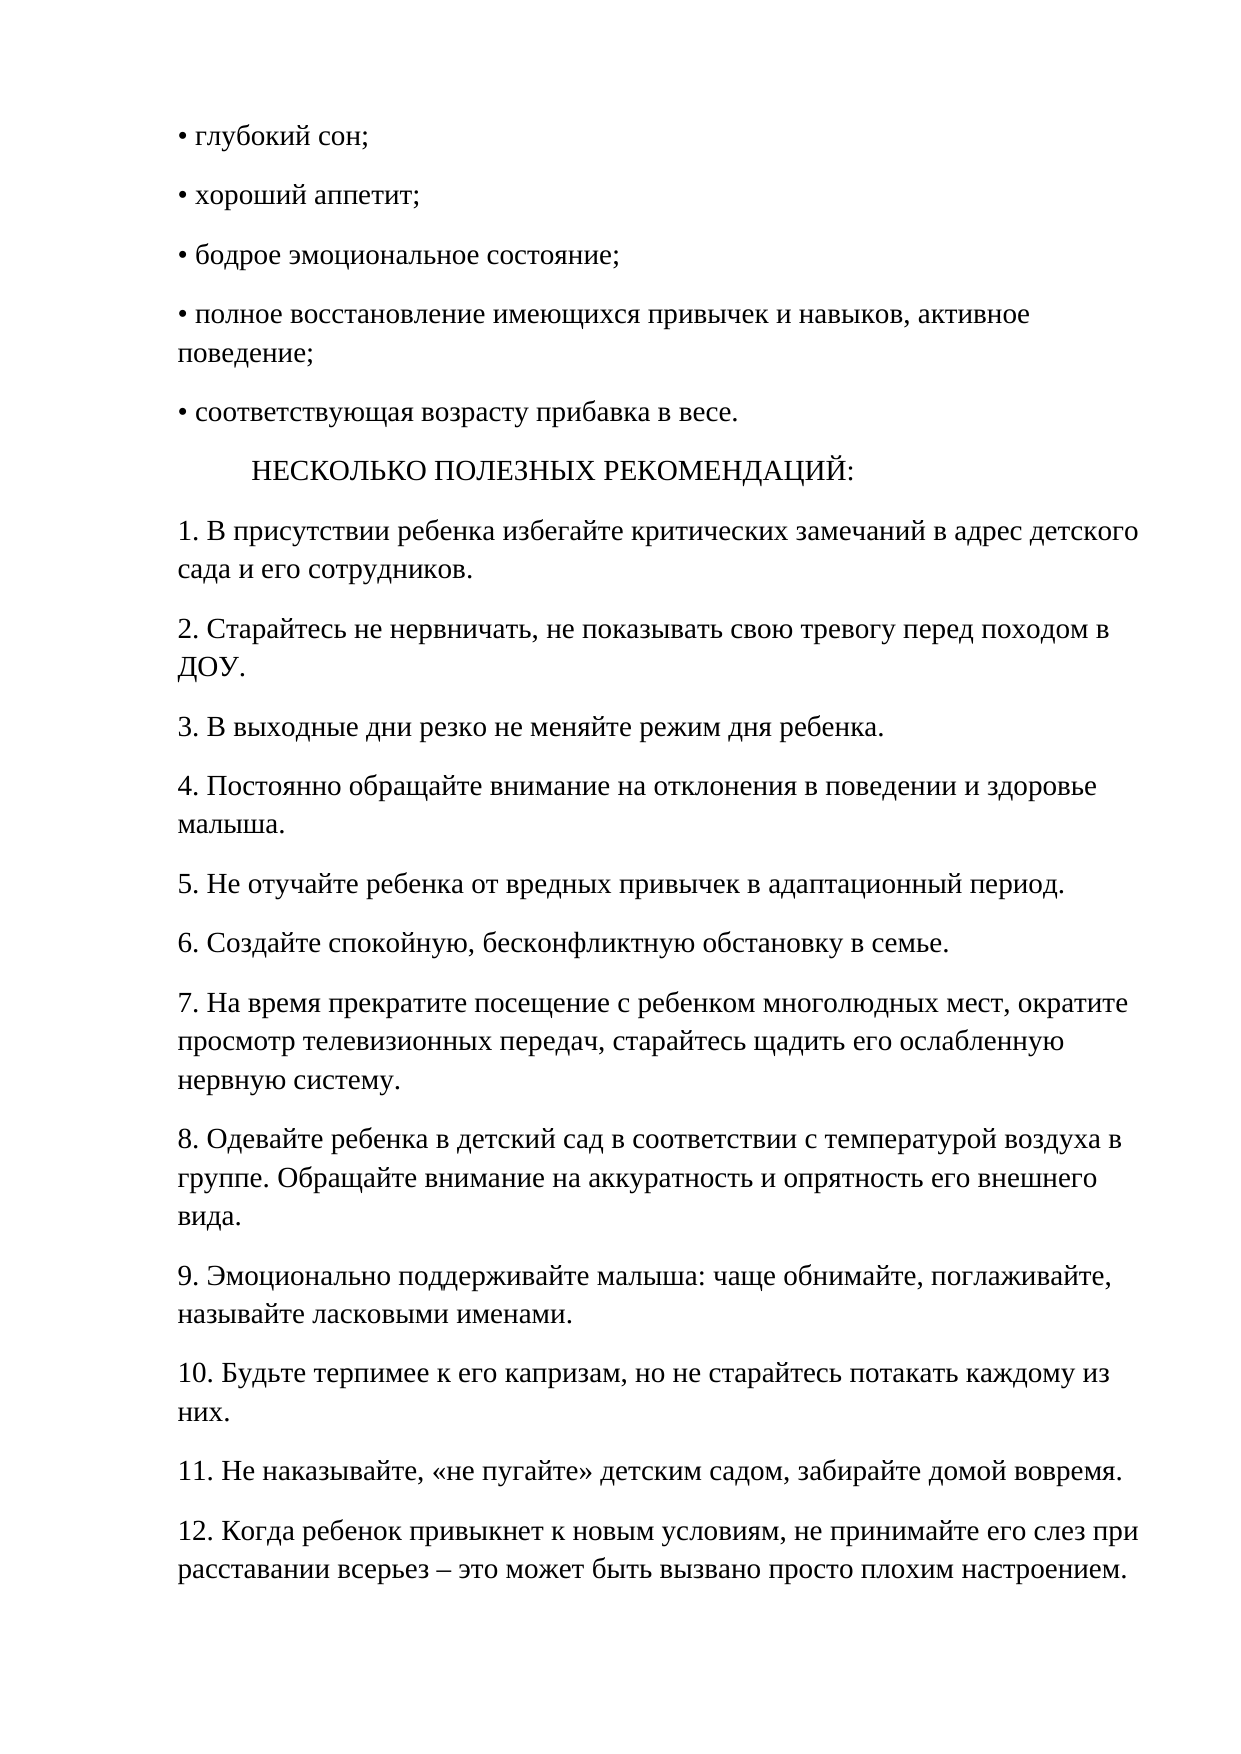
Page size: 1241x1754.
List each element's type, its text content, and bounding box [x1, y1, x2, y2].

text • полное восстановление имеющихся привычек и навыков, активное поведение; [177, 296, 1152, 368]
text • бодрое эмоциональное состояние; [177, 237, 1152, 270]
text 7. На время прекратите посещение с ребенком многолюдных мест, ократите просмотр телевизионных передач, старайтесь щадить его ослабленную нервную систему. [177, 985, 1152, 1095]
text 9. Эмоционально поддерживайте малыша: чаще обнимайте, поглаживайте, называйте ласковыми именами. [177, 1258, 1152, 1330]
text 5. Не отучайте ребенка от вредных привычек в адаптационный период. [177, 866, 1152, 899]
text • соответствующая возрасту прибавка в весе. [177, 394, 1152, 428]
text • глубокий сон; [177, 118, 1152, 152]
text 10. Будьте терпимее к его капризам, но не старайтесь потакать каждому из них. [177, 1356, 1152, 1428]
text 3. В выходные дни резко не меняйте режим дня ребенка. [177, 709, 1152, 742]
text 2. Старайтесь не нервничать, не показывать свою тревогу перед походом в ДОУ. [177, 611, 1152, 683]
text НЕСКОЛЬКО ПОЛЕЗНЫХ РЕКОМЕНДАЦИЙ: [251, 453, 1152, 487]
text 4. Постоянно обращайте внимание на отклонения в поведении и здоровье малыша. [177, 768, 1152, 840]
text 12. Когда ребенок привыкнет к новым условиям, не принимайте его слез при расставании всерьез – это может быть вызвано просто плохим настроением. [177, 1513, 1152, 1585]
text 11. Не наказывайте, «не пугайте» детским садом, забирайте домой вовремя. [177, 1453, 1152, 1487]
text • хороший аппетит; [177, 177, 1152, 211]
text 8. Одевайте ребенка в детский сад в соответствии с температурой воздуха в группе. Обращайте внимание на аккуратность и опрятность его внешнего вида. [177, 1121, 1152, 1232]
text 1. В присутствии ребенка избегайте критических замечаний в адрес детского сада и его сотрудников. [177, 513, 1152, 585]
text 6. Создайте спокойную, бесконфликтную обстановку в семье. [177, 925, 1152, 959]
